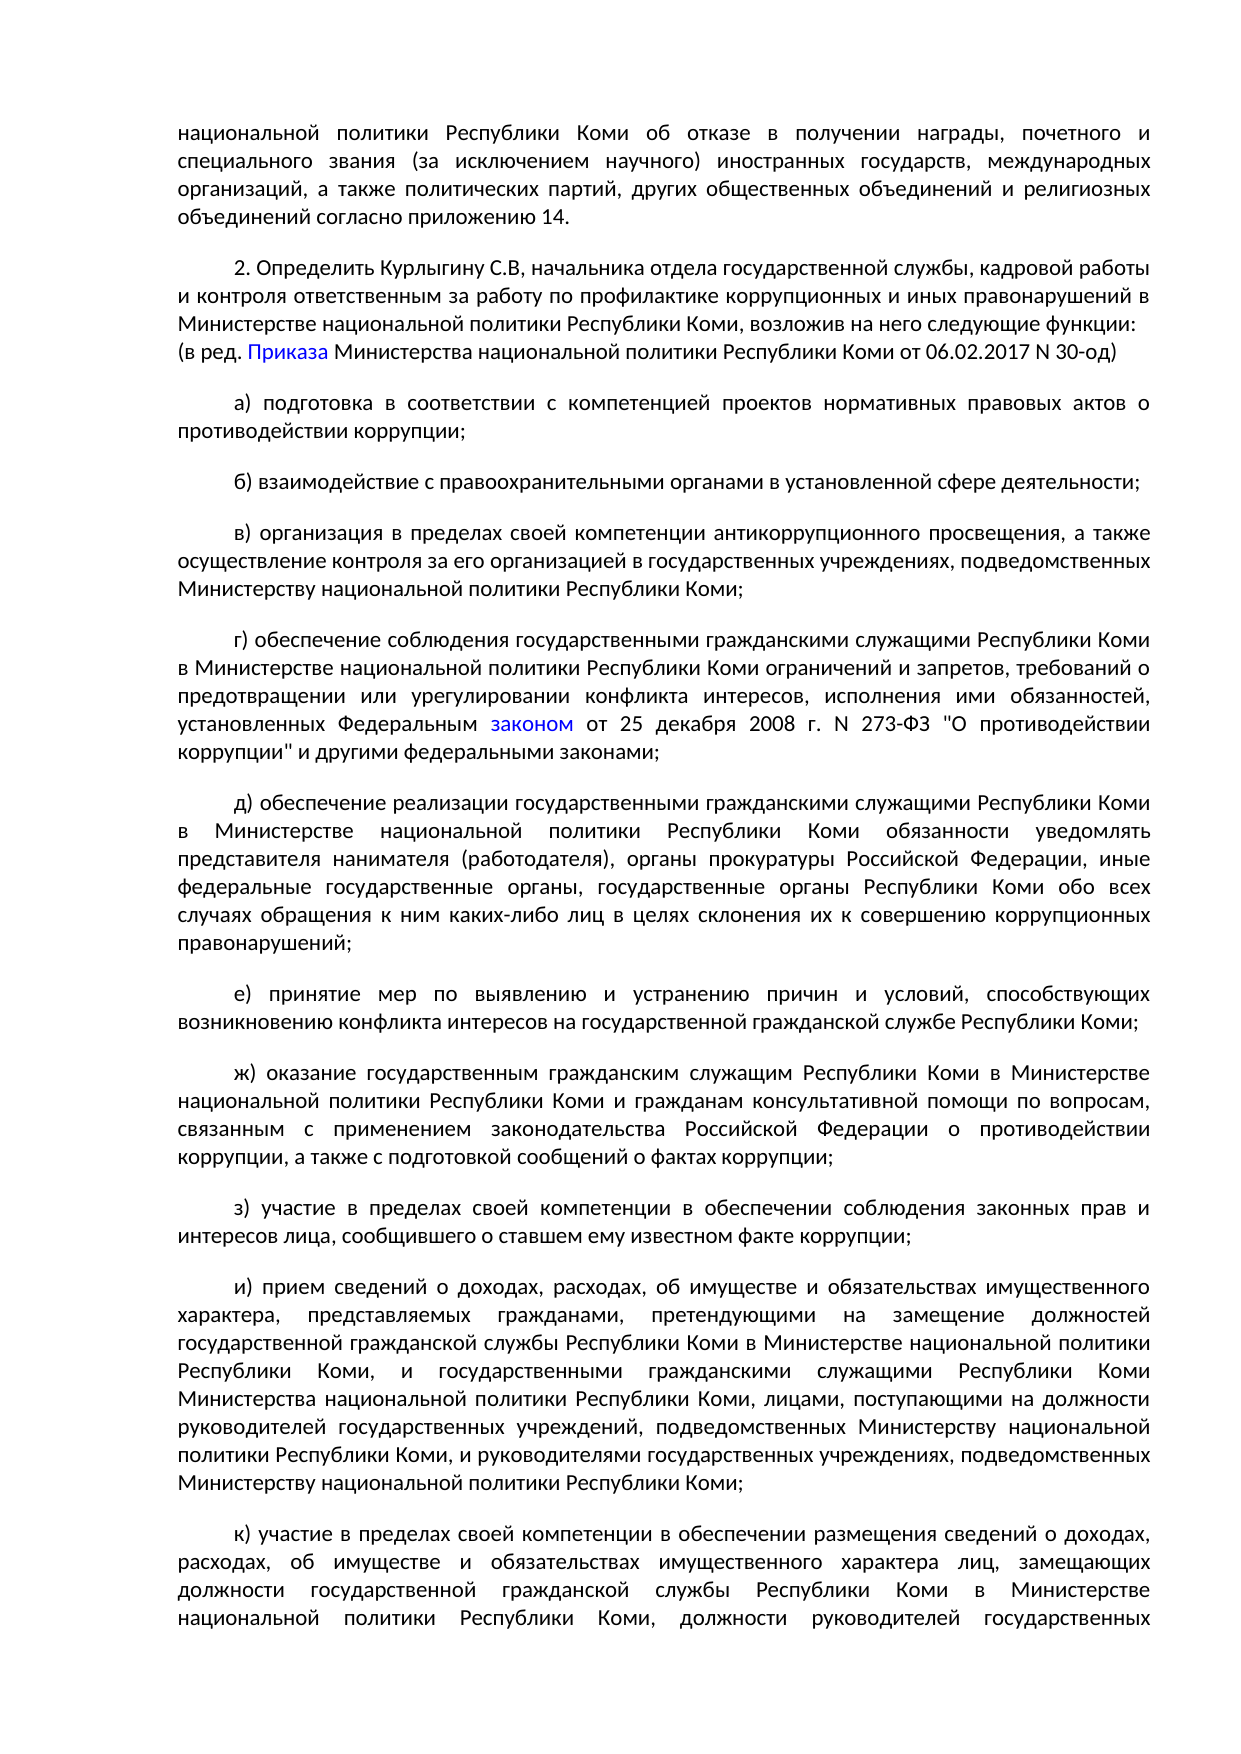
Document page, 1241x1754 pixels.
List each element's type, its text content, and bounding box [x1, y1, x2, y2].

text з) участие в пределах своей компетенции в обеспечении соблюдения законных прав и интересов лица, сообщившего о ставшем ему известном факте коррупции; [177, 1193, 1152, 1249]
text (в ред. Приказа Министерства национальной политики Республики Коми от 06.02.2017 N 30-од) [177, 337, 1152, 365]
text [177, 1519, 1152, 1631]
text а) подготовка в соответствии с компетенцией проектов нормативных правовых актов о противодействии коррупции; [177, 388, 1152, 444]
text д) обеспечение реализации государственными гражданскими служащими Республики Коми в Министерстве национальной политики Республики Коми обязанности уведомлять представителя нанимателя (работодателя), органы прокуратуры Российской Федерации, иные федеральные государственные органы, государственные органы Республики Коми обо всех случаях обращения к ним каких-либо лиц в целях склонения их к совершению коррупционных правонарушений; [177, 788, 1152, 956]
text 2. Определить Курлыгину С.В, начальника отдела государственной службы, кадровой работы и контроля ответственным за работу по профилактике коррупционных и иных правонарушений в Министерстве национальной политики Республики Коми, возложив на него следующие функции: [177, 253, 1152, 337]
text б) взаимодействие с правоохранительными органами в установленной сфере деятельности; [177, 467, 1152, 495]
text г) обеспечение соблюдения государственными гражданскими служащими Республики Коми в Министерстве национальной политики Республики Коми ограничений и запретов, требований о предотвращении или урегулировании конфликта интересов, исполнения ими обязанностей, установленных Федеральным законом от 25 декабря 2008 г. N 273-ФЗ "О противодействии коррупции" и другими федеральными законами; [177, 625, 1152, 765]
text и) прием сведений о доходах, расходах, об имуществе и обязательствах имущественного характера, представляемых гражданами, претендующими на замещение должностей государственной гражданской службы Республики Коми в Министерстве национальной политики Республики Коми, и государственными гражданскими служащими Республики Коми Министерства национальной политики Республики Коми, лицами, поступающими на должности руководителей государственных учреждений, подведомственных Министерству национальной политики Республики Коми, и руководителями государственных учреждениях, подведомственных Министерству национальной политики Республики Коми; [177, 1272, 1152, 1496]
text е) принятие мер по выявлению и устранению причин и условий, способствующих возникновению конфликта интересов на государственной гражданской службе Республики Коми; [177, 979, 1152, 1035]
text в) организация в пределах своей компетенции антикоррупционного просвещения, а также осуществление контроля за его организацией в государственных учреждениях, подведомственных Министерству национальной политики Республики Коми; [177, 518, 1152, 602]
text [177, 118, 1152, 230]
text ж) оказание государственным гражданским служащим Республики Коми в Министерстве национальной политики Республики Коми и гражданам консультативной помощи по вопросам, связанным с применением законодательства Российской Федерации о противодействии коррупции, а также с подготовкой сообщений о фактах коррупции; [177, 1058, 1152, 1170]
